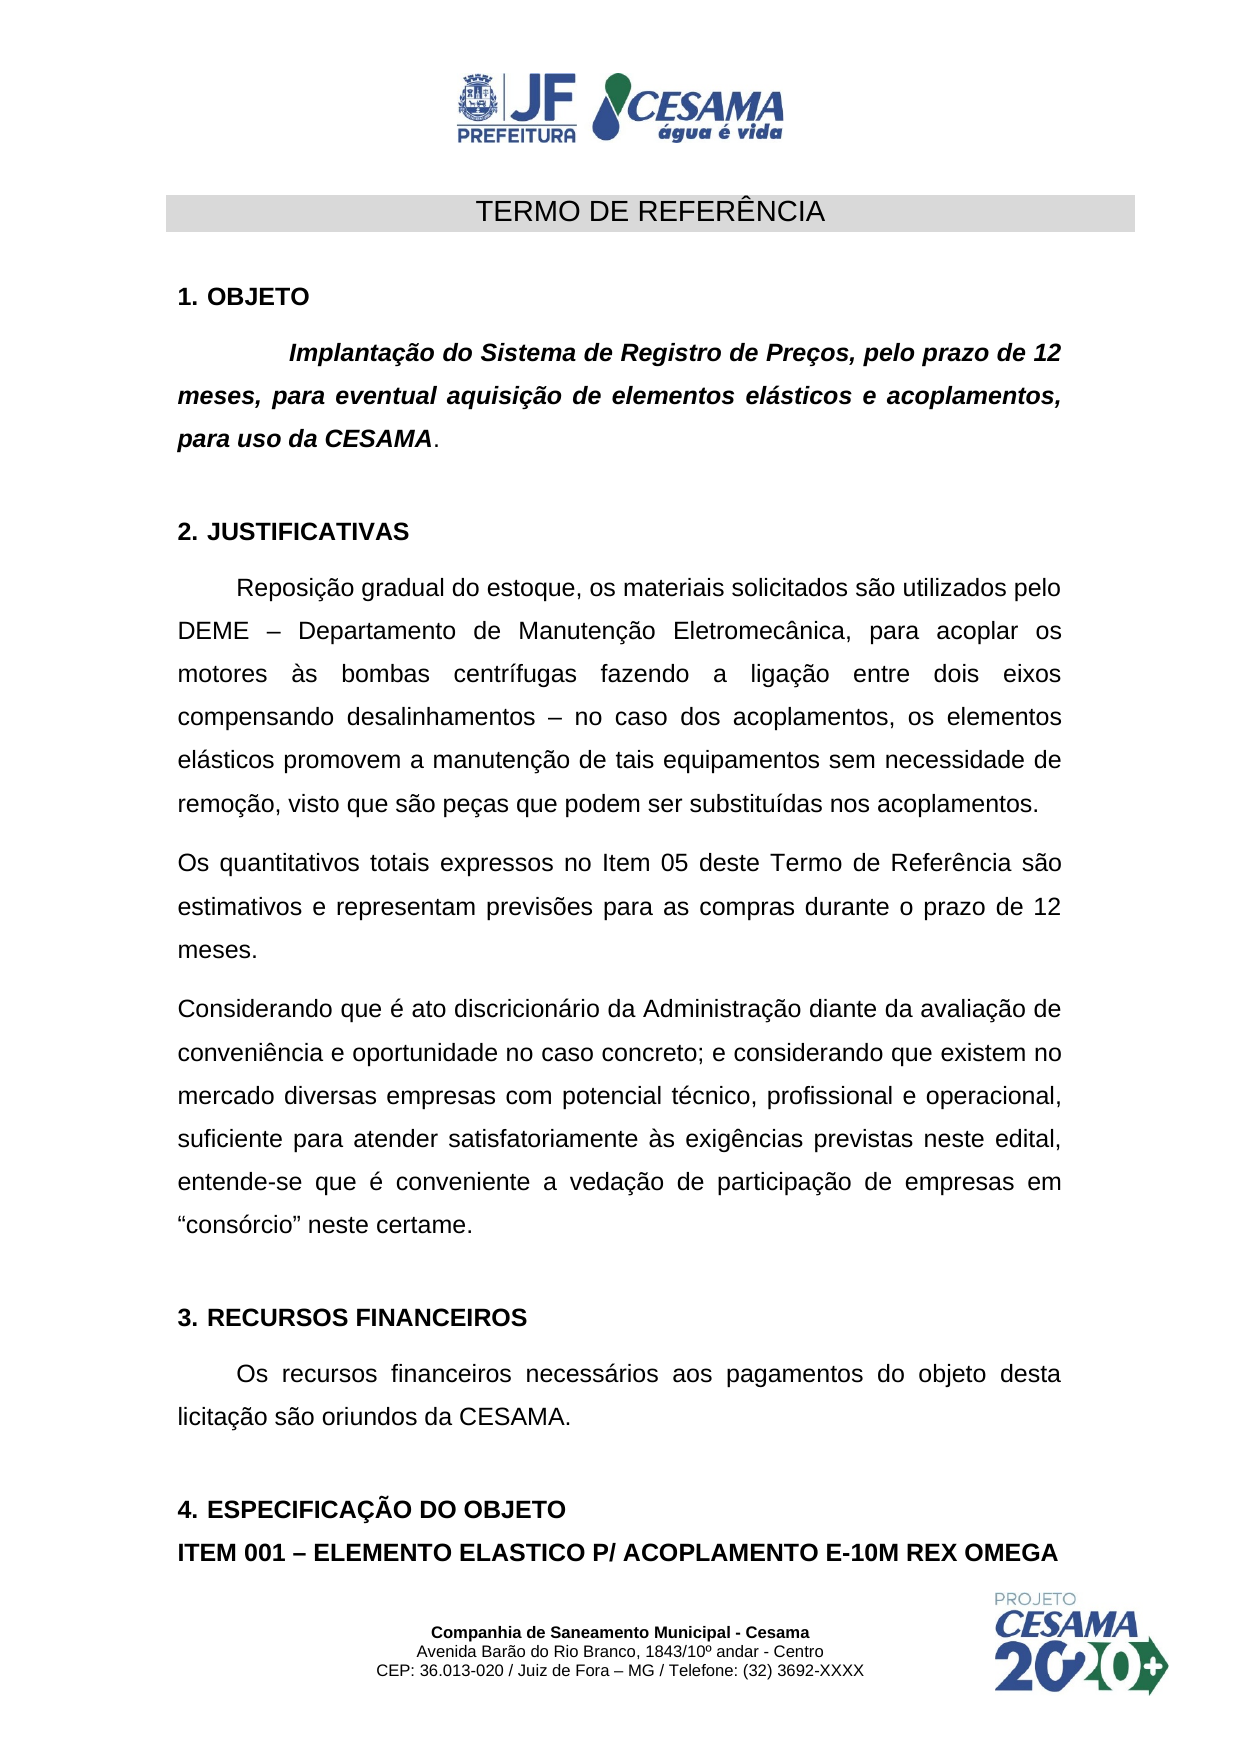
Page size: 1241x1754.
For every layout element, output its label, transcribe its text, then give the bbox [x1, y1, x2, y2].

picture [995, 1592, 1169, 1696]
table_header TERMO DE REFERÊNCIA [166, 195, 1135, 232]
picture [456, 73, 784, 143]
text Os recursos financeiros necessários aos pagamentos do objeto desta licitação são oriundos da CESAMA. [177, 1359, 1063, 1431]
list OBJETO [177, 282, 1063, 311]
list ESPECIFICAÇÃO DO OBJETO [177, 1495, 1063, 1524]
text ITEM 001 – ELEMENTO ELASTICO P/ ACOPLAMENTO E-10M REX OMEGA [177, 1538, 1063, 1567]
list JUSTIFICATIVAS [177, 517, 1063, 546]
list RECURSOS FINANCEIROS [177, 1303, 1063, 1332]
text Implantação do Sistema de Registro de Preços, pelo prazo de 12 meses, para eventual aquisição de elementos elásticos e acoplamentos, para uso da CESAMA. [177, 338, 1063, 453]
text Os quantitativos totais expressos no Item 05 deste Termo de Referência são estimativos e representam previsões para as compras durante o prazo de 12 meses. [177, 848, 1063, 963]
text Reposição gradual do estoque, os materiais solicitados são utilizados pelo DEME – Departamento de Manutenção Eletromecânica, para acoplar os motores às bombas centrífugas fazendo a ligação entre dois eixos compensando desalinhamentos – no caso dos acoplamentos, os elementos elásticos promovem a manutenção de tais equipamentos sem necessidade de remoção, visto que são peças que podem ser substituídas nos acoplamentos. [177, 573, 1063, 817]
text Considerando que é ato discricionário da Administração diante da avaliação de conveniência e oportunidade no caso concreto; e considerando que existem no mercado diversas empresas com potencial técnico, profissional e operacional, suficiente para atender satisfatoriamente às exigências previstas neste edital, entende-se que é conveniente a vedação de participação de empresas em “consórcio” neste certame. [177, 994, 1063, 1239]
